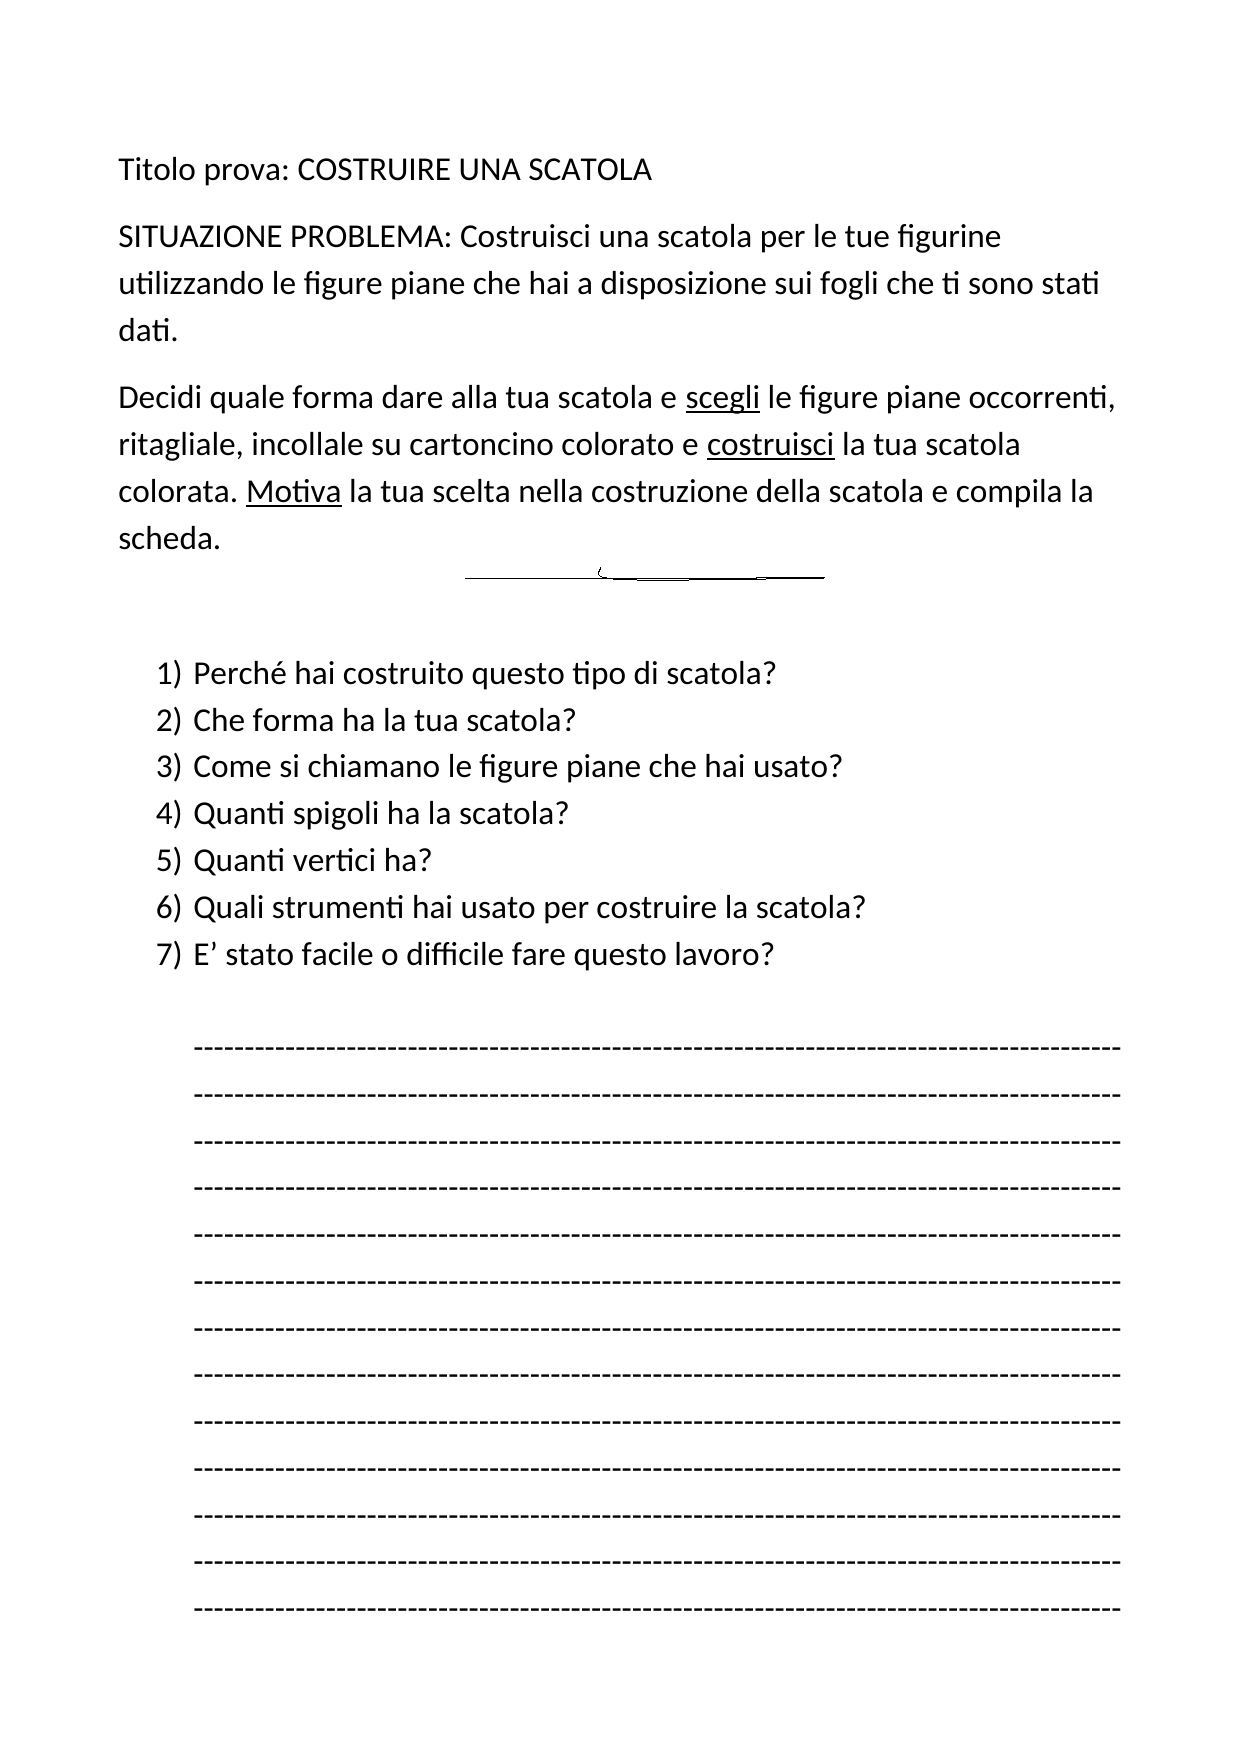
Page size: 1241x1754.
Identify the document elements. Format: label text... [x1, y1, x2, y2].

list Che forma ha la tua scatola? [156, 699, 1122, 739]
list Quanti spigoli ha la scatola? [156, 792, 1122, 833]
text Titolo prova: COSTRUIRE UNA SCATOLA [118, 148, 1122, 188]
list Quanti vertici ha? [156, 839, 1122, 880]
list Quali strumenti hai usato per costruire la scatola? [156, 886, 1122, 926]
list Come si chiamano le figure piane che hai usato? [156, 745, 1122, 786]
list Perché hai costruito questo tipo di scatola? [156, 652, 1122, 693]
list ------------------------------------------------------------------------------------------------------------------------------------------------------------------------------------------------------------------------------------------------------------------------------------------------------------------------------------------------------------------------------------------------------------------------------------------------------------------------------------------------------------------------------------------------------------------------------------------------------------------------------------------------------------------------------------------------------------------------------------------------------------------------------------------------------------------------------------------------------------------------------------------------------------------------------------------------------------------------------------------------------------------------------------------------------------------------------------------------------------------------------------------------------------------------------------------------------------------------------- [193, 1026, 1122, 1628]
text Decidi quale forma dare alla tua scatola e scegli le figure piane occorrenti, ritagliale, incollale su cartoncino colorato e costruisci la tua scatola colorata. Motiva la tua scelta nella costruzione della scatola e compila la scheda. [118, 376, 1122, 557]
list E’ stato facile o difficile fare questo lavoro? [156, 932, 1122, 973]
text SITUAZIONE PROBLEMA: Costruisci una scatola per le tue figurine utilizzando le figure piane che hai a disposizione sui fogli che ti sono stati dati. [118, 215, 1122, 349]
